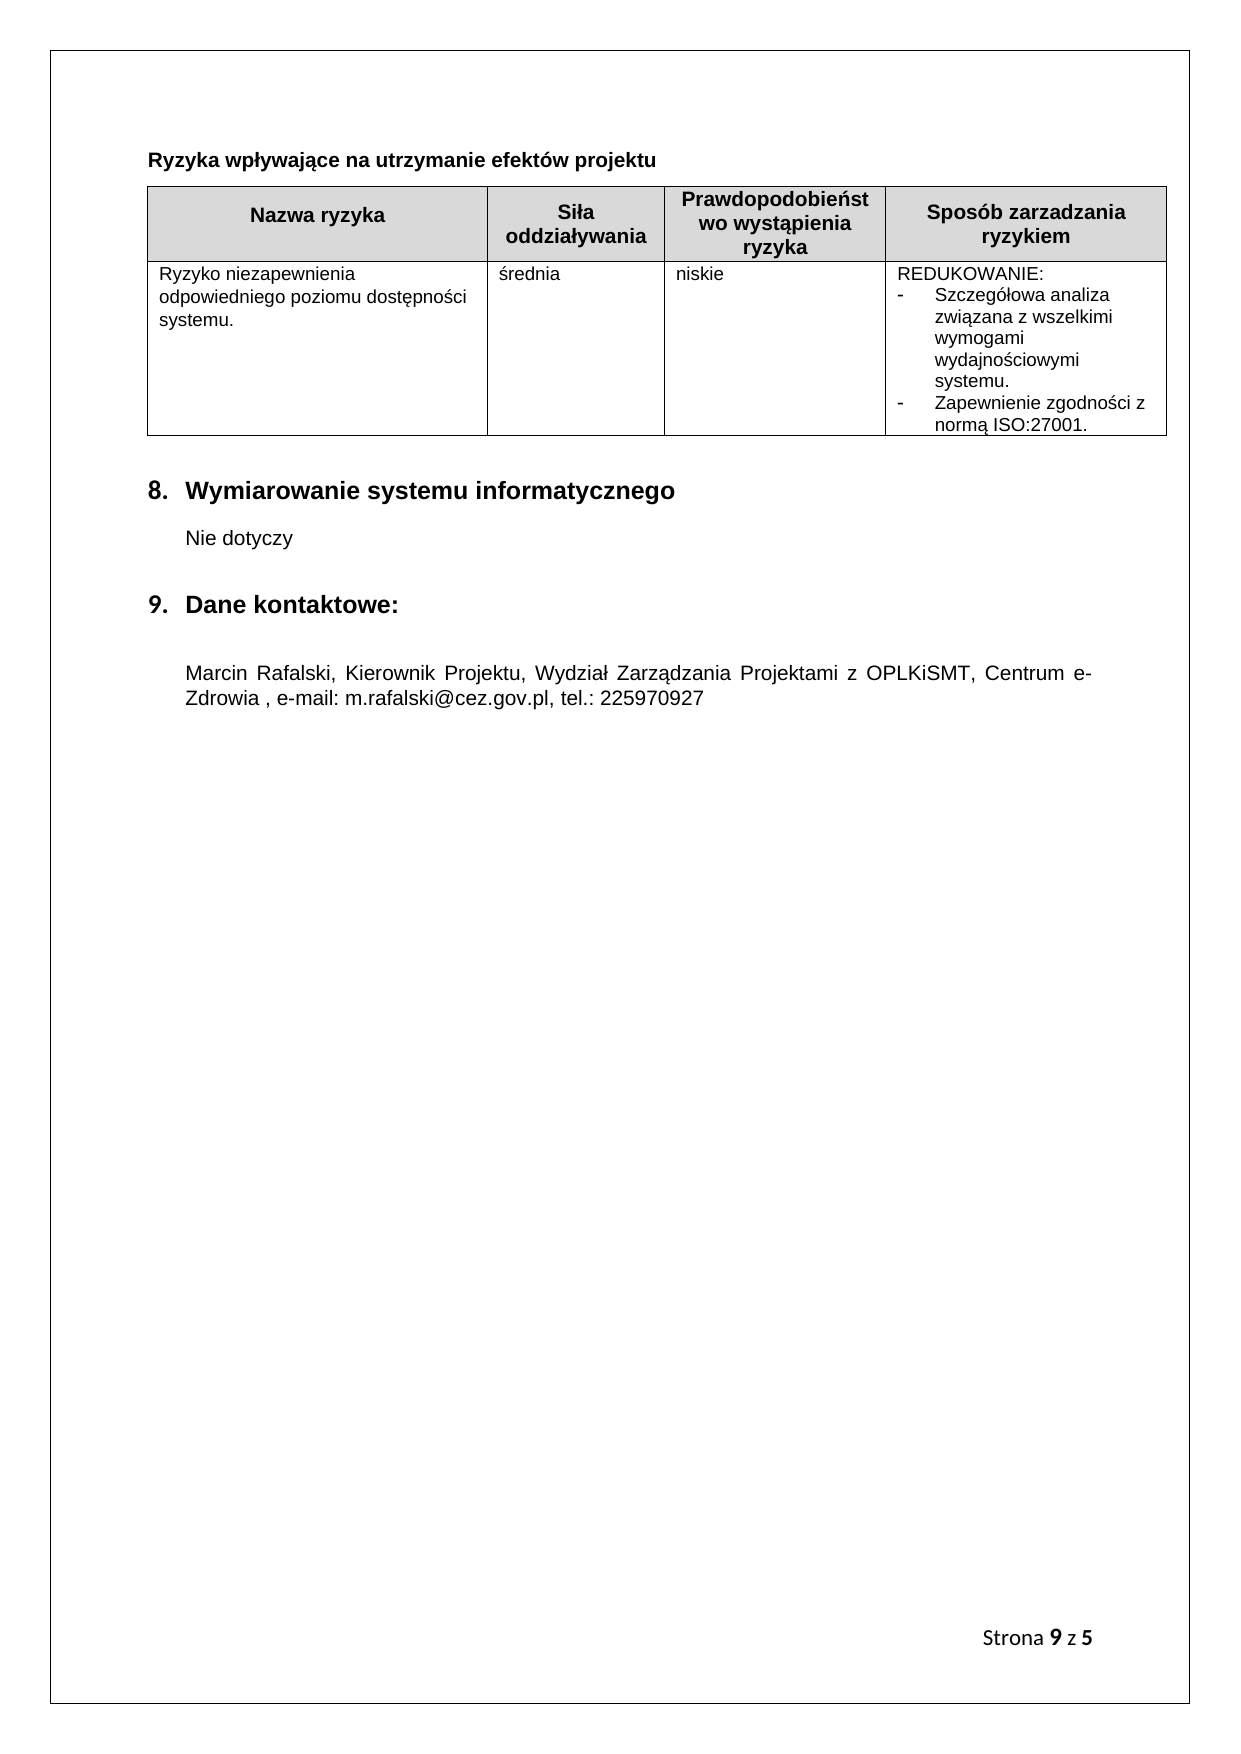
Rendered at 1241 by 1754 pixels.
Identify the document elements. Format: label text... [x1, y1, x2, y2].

text Ryzyka wpływające na utrzymanie efektów projektu [148, 147, 1093, 171]
table_cell Ryzyko niezapewnienia odpowiedniego poziomu dostępności systemu. [148, 262, 487, 435]
table_header Prawdopodobieństwo wystąpienia ryzyka [665, 187, 885, 261]
list Dane kontaktowe: [148, 587, 1093, 620]
table_cell średnia [488, 262, 664, 435]
table_header Sposób zarzadzania ryzykiem [886, 187, 1166, 261]
table_cell REDUKOWANIE: Szczegółowa analiza związana z wszelkimi wymogami wydajnościowymi systemu. Zapewnienie zgodności z normą ISO:27001. [886, 262, 1166, 435]
table_header Nazwa ryzyka [148, 187, 487, 261]
table_header Siła oddziaływania [488, 187, 664, 261]
table_cell niskie [665, 262, 885, 435]
text Marcin Rafalski, Kierownik Projektu, Wydział Zarządzania Projektami z OPLKiSMT, Centrum e-Zdrowia , e-mail: m.rafalski@cez.gov.pl, tel.: 225970927 [185, 660, 1093, 710]
text Nie dotyczy [148, 526, 1093, 550]
list Wymiarowanie systemu informatycznego [148, 473, 1093, 507]
